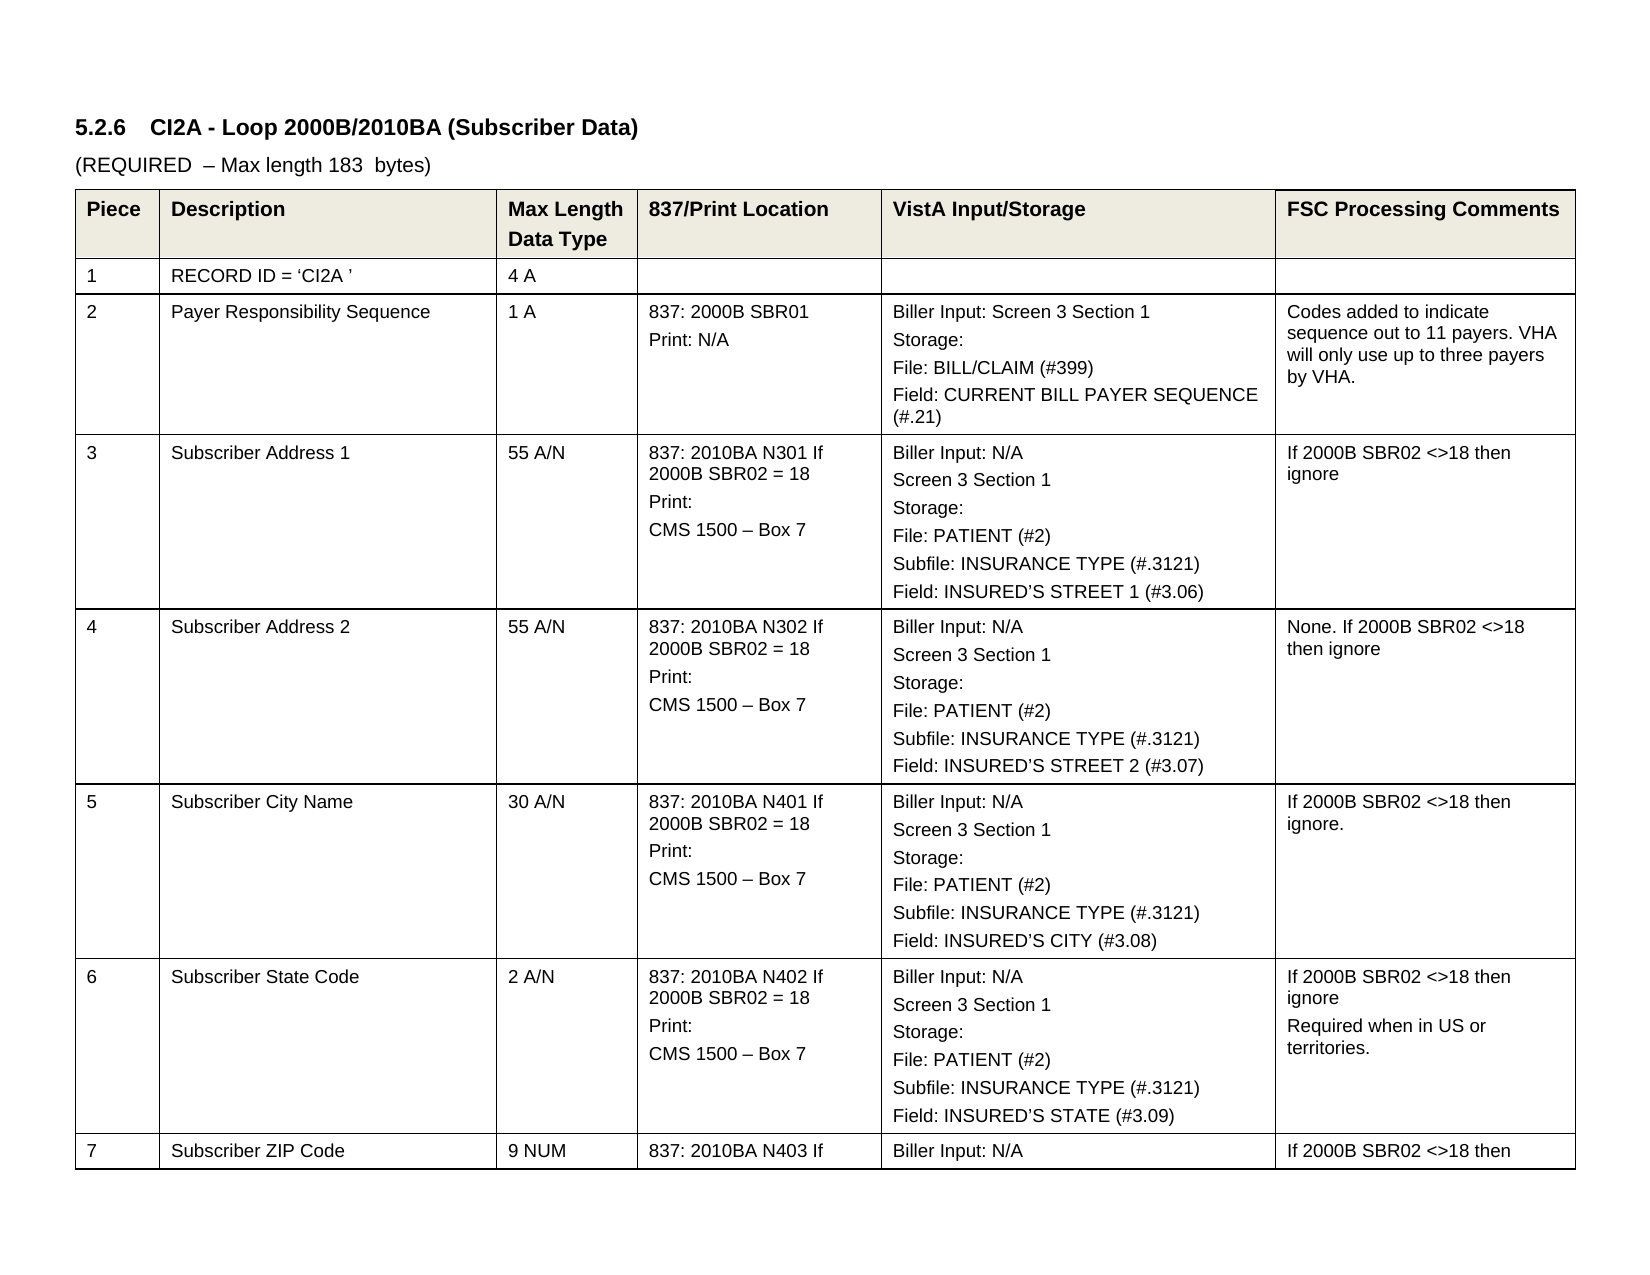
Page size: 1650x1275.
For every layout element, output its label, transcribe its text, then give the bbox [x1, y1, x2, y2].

table_cell [882, 259, 1275, 293]
table_cell 837: 2010BA N401 If 2000B SBR02 = 18 Print: CMS 1500 – Box 7 [638, 785, 881, 958]
table_cell 7 [76, 1134, 159, 1168]
table_header Piece [76, 190, 159, 257]
table_cell 5 [76, 785, 159, 958]
table_cell None. If 2000B SBR02 <>18 then ignore [1276, 610, 1575, 783]
table_header FSC Processing Comments [1276, 191, 1575, 257]
table_cell If 2000B SBR02 <>18 then ignore [1276, 435, 1575, 608]
table_cell Biller Input: N/A Screen 3 Section 1 Storage: File: PATIENT (#2) Subfile: INSURANCE TYPE (#.3121) Field: INSURED’S STREET 1 (#3.06) [882, 435, 1275, 608]
table_cell 837: 2000B SBR01 Print: N/A [638, 295, 881, 434]
table_cell 3 [76, 435, 159, 608]
text (REQUIRED – Max length 183 bytes) [75, 153, 1575, 177]
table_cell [638, 1134, 881, 1168]
table_cell Payer Responsibility Sequence [160, 295, 496, 434]
table_cell Subscriber Address 2 [160, 610, 496, 783]
table_cell Subscriber City Name [160, 785, 496, 958]
table_cell 2 [76, 295, 159, 434]
table_cell 1 [76, 259, 159, 293]
table_header Max Length Data Type [497, 190, 637, 257]
table_cell 9 NUM [497, 1134, 637, 1168]
table_cell Subscriber Address 1 [160, 435, 496, 608]
table_header VistA Input/Storage [882, 190, 1275, 257]
table_cell 30 A/N [497, 785, 637, 958]
table_cell 837: 2010BA N301 If 2000B SBR02 = 18 Print: CMS 1500 – Box 7 [638, 435, 881, 608]
subtitle CI2A - Loop 2000B/2010BA (Subscriber Data) [75, 114, 1575, 140]
table_cell If 2000B SBR02 <>18 then ignore. [1276, 785, 1575, 958]
table_cell Biller Input: N/A Screen 3 Section 1 Storage: File: PATIENT (#2) Subfile: INSURANCE TYPE (#.3121) Field: INSURED’S STATE (#3.09) [882, 959, 1275, 1132]
table_header 837/Print Location [638, 190, 881, 257]
table_cell 837: 2010BA N302 If 2000B SBR02 = 18 Print: CMS 1500 – Box 7 [638, 610, 881, 783]
table_cell 55 A/N [497, 435, 637, 608]
table_cell 4 A [497, 259, 637, 293]
table_cell [638, 259, 881, 293]
table_cell Subscriber ZIP Code [160, 1134, 496, 1168]
table_cell Biller Input: Screen 3 Section 1 Storage: File: BILL/CLAIM (#399) Field: CURRENT BILL PAYER SEQUENCE (#.21) [882, 295, 1275, 434]
table_cell 2 A/N [497, 959, 637, 1132]
table_cell Biller Input: N/A Screen 3 Section 1 Storage: File: PATIENT (#2) Subfile: INSURANCE TYPE (#.3121) Field: INSURED’S CITY (#3.08) [882, 785, 1275, 958]
table_header Description [160, 190, 496, 257]
table_cell Biller Input: N/A Screen 3 Section 1 Storage: File: PATIENT (#2) Subfile: INSURANCE TYPE (#.3121) Field: INSURED’S STREET 2 (#3.07) [882, 610, 1275, 783]
table_cell 4 [76, 610, 159, 783]
table_cell 837: 2010BA N402 If 2000B SBR02 = 18 Print: CMS 1500 – Box 7 [638, 959, 881, 1132]
table_cell If 2000B SBR02 <>18 then ignore Required when in US or territories. [1276, 959, 1575, 1132]
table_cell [1276, 1134, 1575, 1168]
table_cell [1276, 259, 1575, 293]
table_cell 1 A [497, 295, 637, 434]
table_cell Codes added to indicate sequence out to 11 payers. VHA will only use up to three payers by VHA. [1276, 295, 1575, 434]
table_cell 6 [76, 959, 159, 1132]
table_cell 55 A/N [497, 610, 637, 783]
table_cell Subscriber State Code [160, 959, 496, 1132]
table_cell RECORD ID = ‘CI2A ’ [160, 259, 496, 293]
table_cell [882, 1134, 1275, 1168]
